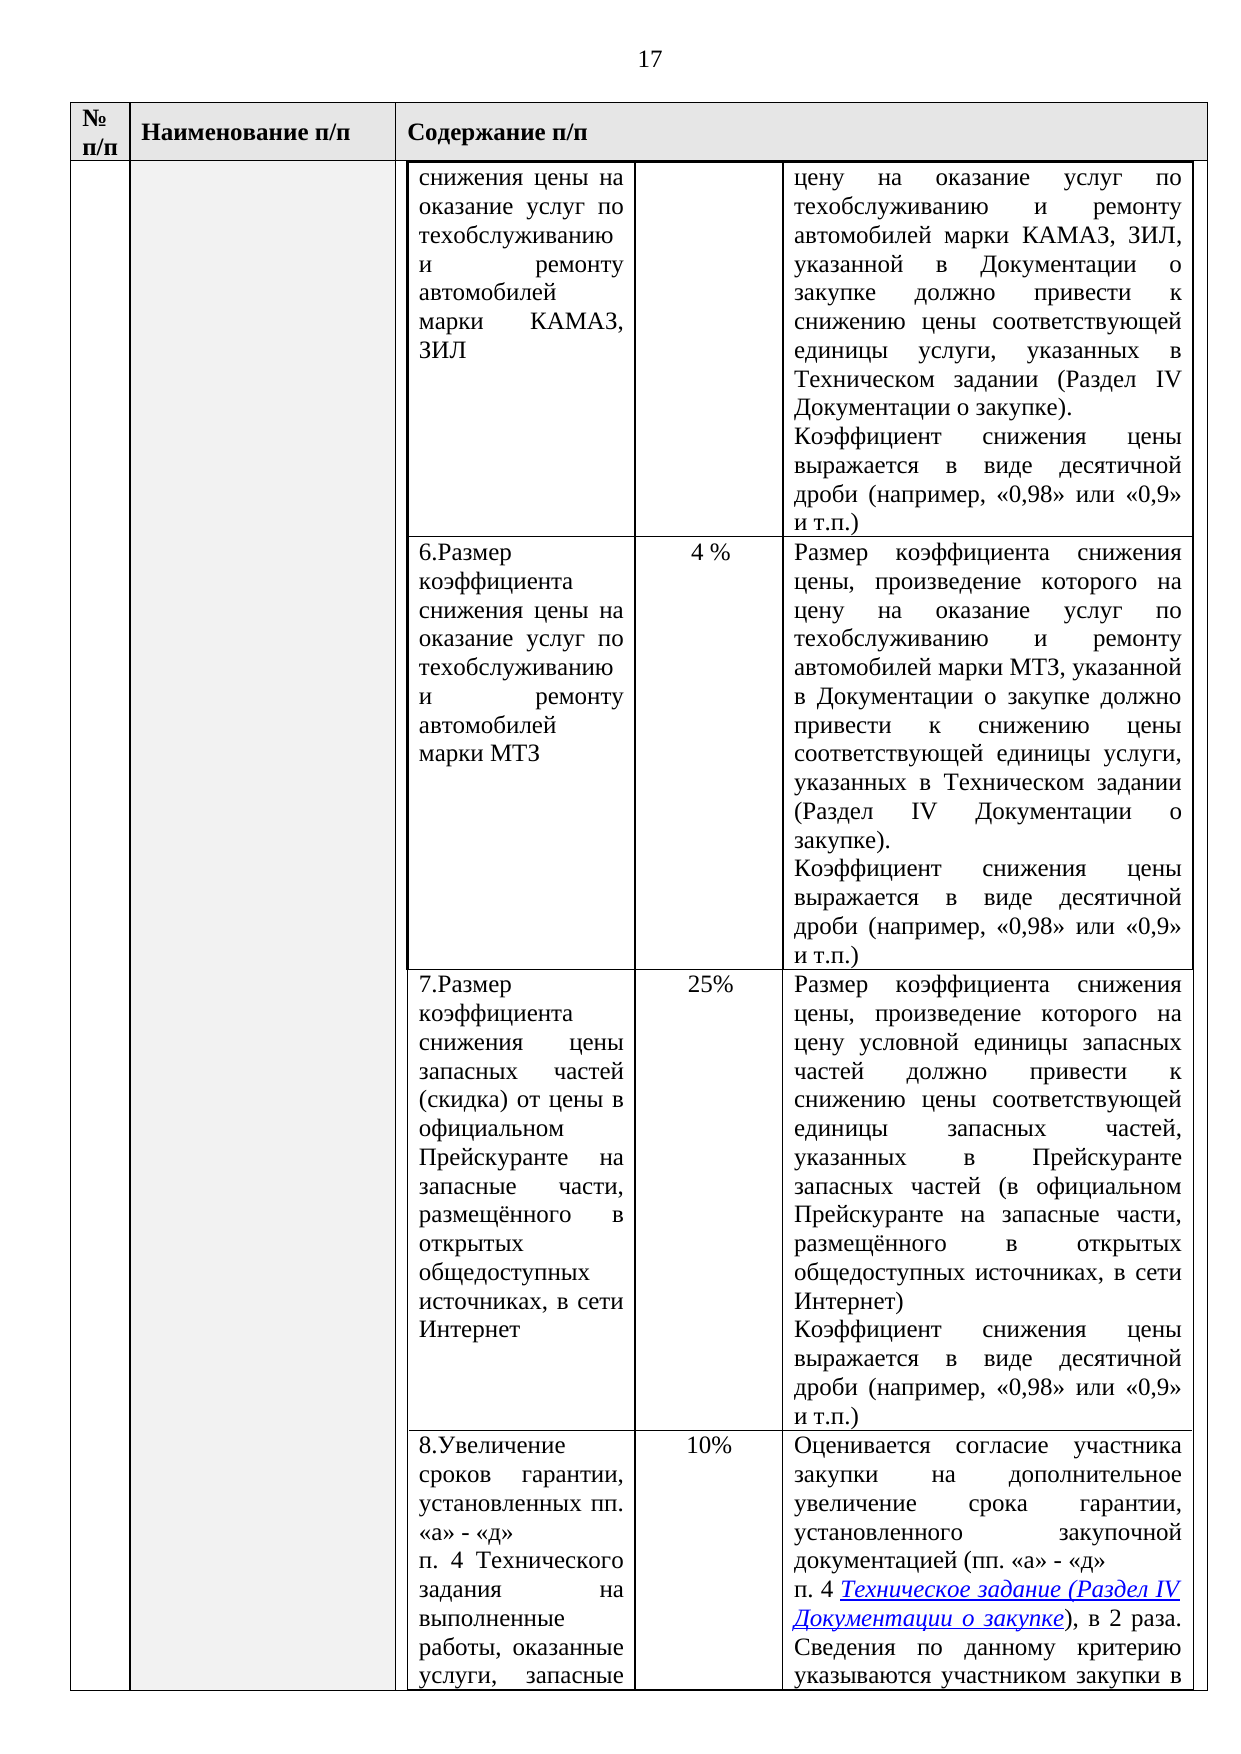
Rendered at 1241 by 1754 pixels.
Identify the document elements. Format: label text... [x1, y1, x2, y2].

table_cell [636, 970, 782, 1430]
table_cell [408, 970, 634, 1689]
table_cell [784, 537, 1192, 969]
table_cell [131, 161, 395, 1690]
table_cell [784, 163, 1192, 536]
table_header № п/п [71, 103, 129, 160]
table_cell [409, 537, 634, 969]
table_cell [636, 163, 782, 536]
table_cell [71, 161, 129, 1690]
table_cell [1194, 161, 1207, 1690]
table_header Наименование п/п [131, 103, 395, 160]
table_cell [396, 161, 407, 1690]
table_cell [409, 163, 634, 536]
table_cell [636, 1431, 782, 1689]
table_header Содержание п/п [396, 103, 1207, 160]
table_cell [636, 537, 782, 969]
